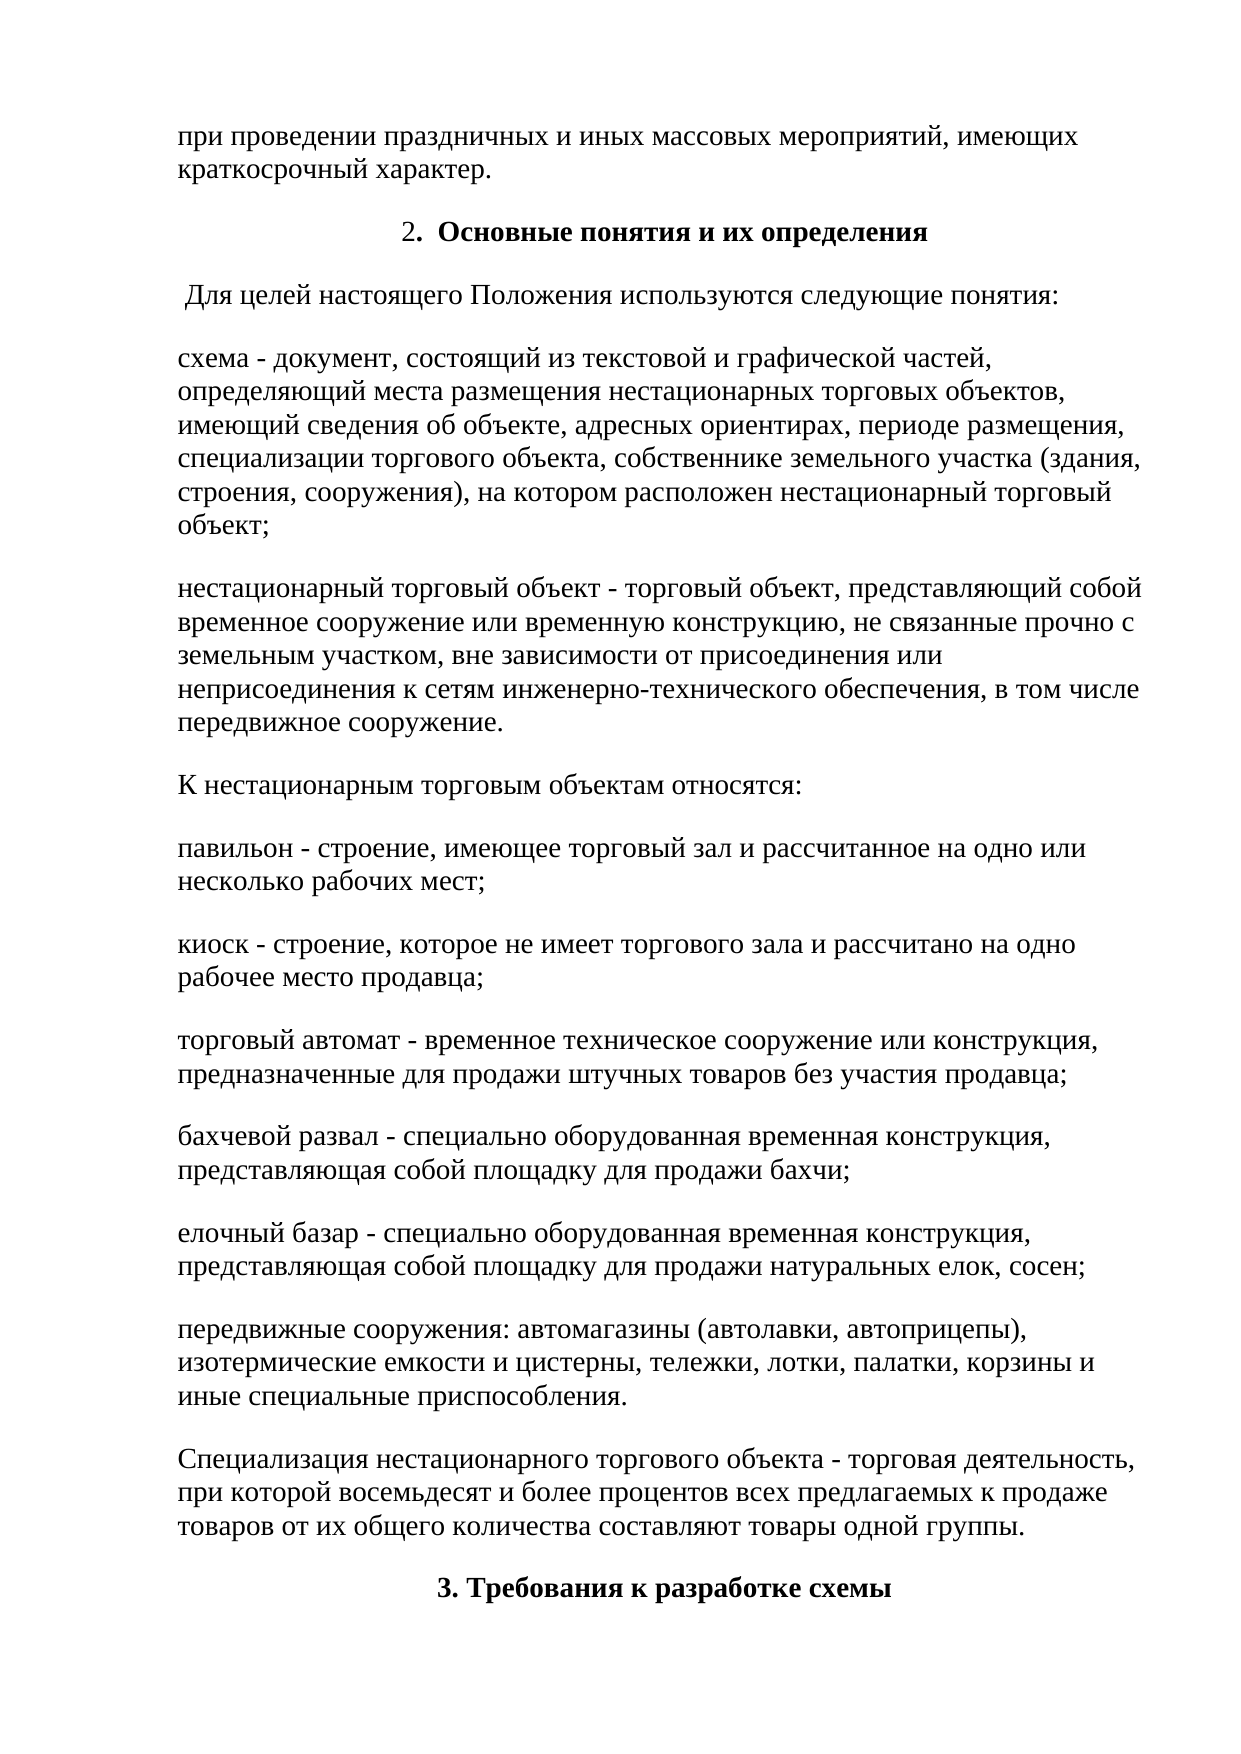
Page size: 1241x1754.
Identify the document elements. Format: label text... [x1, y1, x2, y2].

text павильон - строение, имеющее торговый зал и рассчитанное на одно или несколько рабочих мест; [177, 830, 1152, 897]
text киоск - строение, которое не имеет торгового зала и рассчитано на одно рабочее место продавца; [177, 926, 1152, 993]
text 2. Основные понятия и их определения [177, 214, 1152, 248]
text Специализация нестационарного торгового объекта - торговая деятельность, при которой восемьдесят и более процентов всех предлагаемых к продаже товаров от их общего количества составляют товары одной группы. [177, 1441, 1152, 1541]
text К нестационарным торговым объектам относятся: [177, 767, 1152, 801]
text елочный базар - специально оборудованная временная конструкция, представляющая собой площадку для продажи натуральных елок, сосен; [177, 1215, 1152, 1282]
text схема - документ, состоящий из текстовой и графической частей, определяющий места размещения нестационарных торговых объектов, имеющий сведения об объекте, адресных ориентирах, периоде размещения, специализации торгового объекта, собственнике земельного участка (здания, строения, сооружения), на котором расположен нестационарный торговый объект; [177, 340, 1152, 541]
text Для целей настоящего Положения используются следующие понятия: [177, 277, 1152, 311]
text 3. Требования к разработке схемы [177, 1571, 1152, 1604]
text бахчевой развал - специально оборудованная временная конструкция, представляющая собой площадку для продажи бахчи; [177, 1118, 1152, 1186]
text торговый автомат - временное техническое сооружение или конструкция, предназначенные для продажи штучных товаров без участия продавца; [177, 1022, 1152, 1089]
text нестационарный торговый объект - торговый объект, представляющий собой временное сооружение или временную конструкцию, не связанные прочно с земельным участком, вне зависимости от присоединения или неприсоединения к сетям инженерно-технического обеспечения, в том числе передвижное сооружение. [177, 570, 1152, 738]
text передвижные сооружения: автомагазины (автолавки, автоприцепы), изотермические емкости и цистерны, тележки, лотки, палатки, корзины и иные специальные приспособления. [177, 1311, 1152, 1412]
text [177, 118, 1152, 185]
